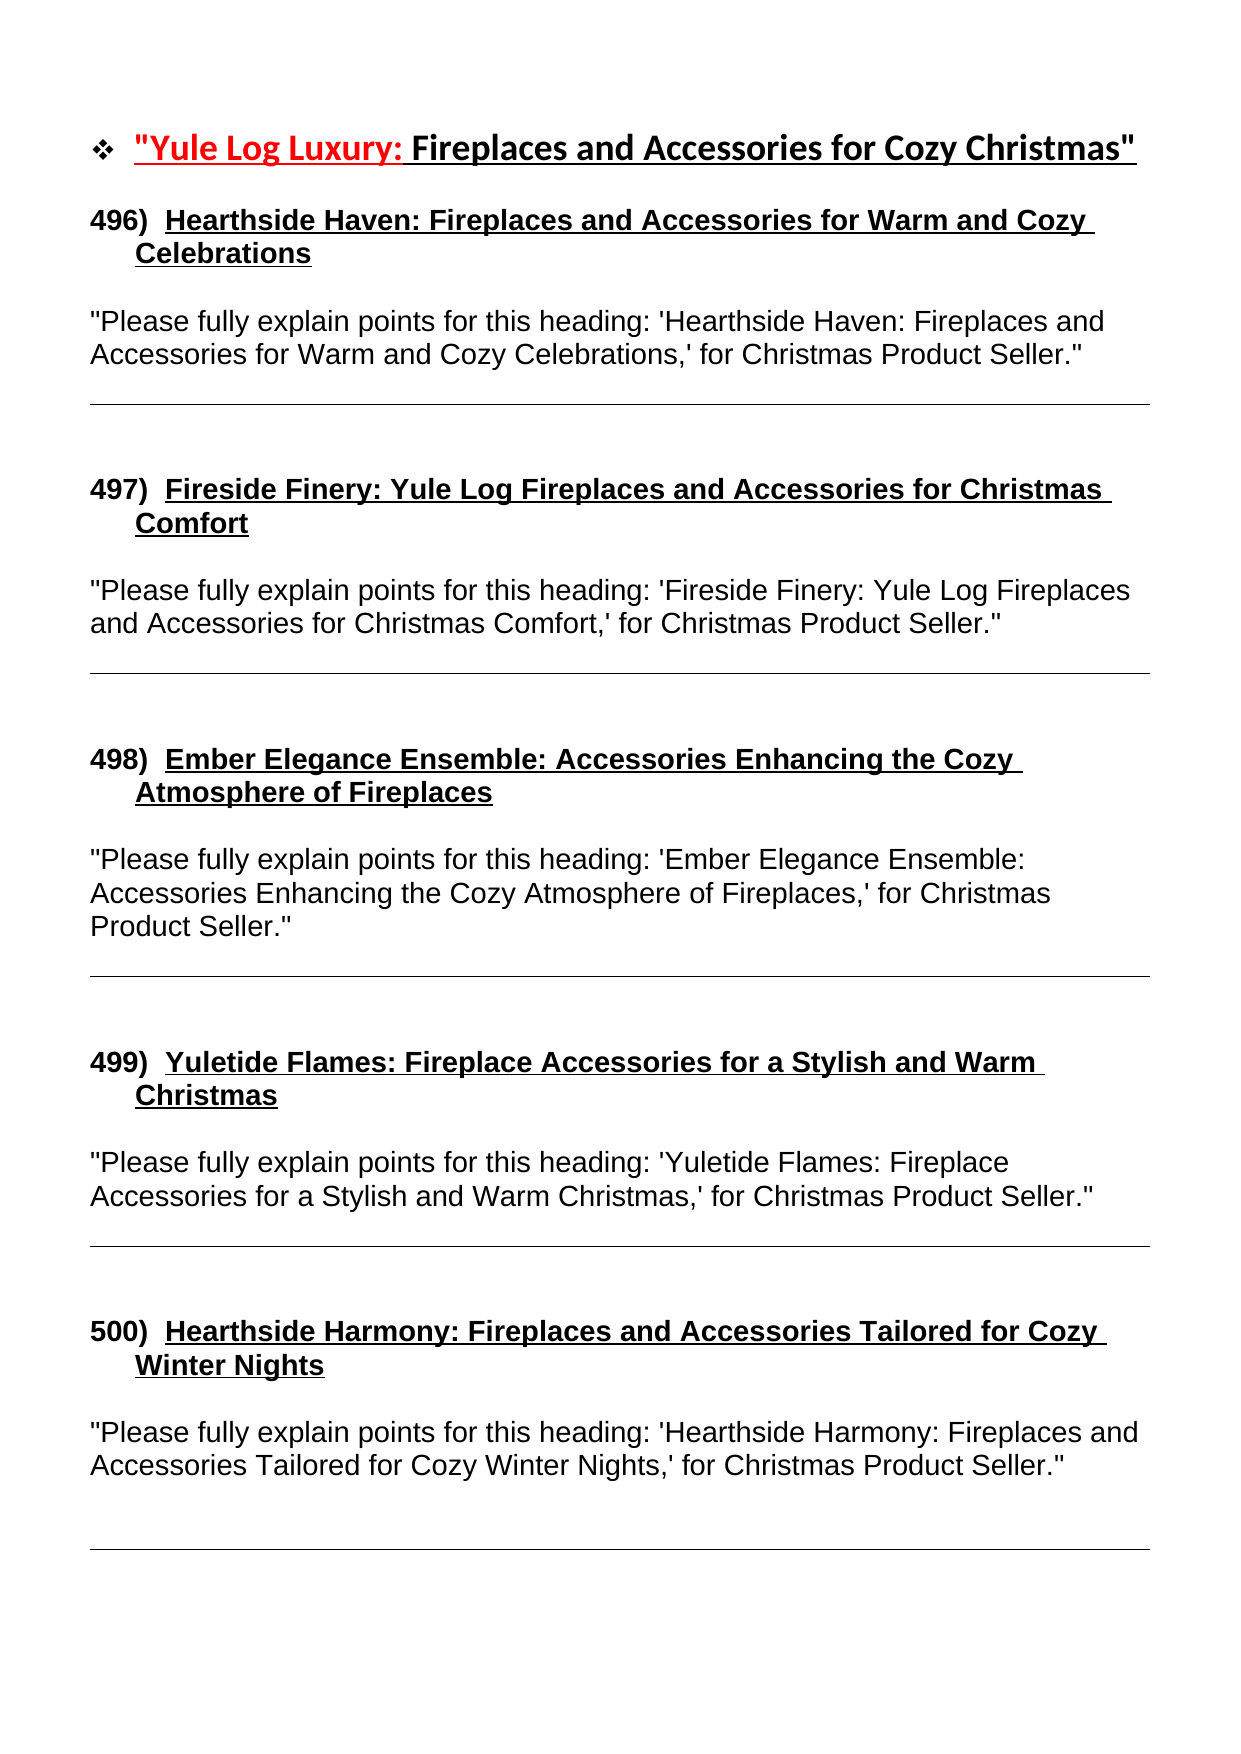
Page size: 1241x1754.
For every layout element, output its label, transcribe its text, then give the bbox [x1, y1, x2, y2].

list Hearthside Harmony: Fireplaces and Accessories Tailored for Cozy Winter Nights [90, 1314, 1150, 1381]
list Yuletide Flames: Fireplace Accessories for a Stylish and Warm Christmas [90, 1044, 1150, 1112]
list "Please fully explain points for this heading: 'Ember Elegance Ensemble: Accessories Enhancing the Cozy Atmosphere of Fireplaces,' for Christmas Product Seller." [90, 842, 1150, 943]
list Ember Elegance Ensemble: Accessories Enhancing the Cozy Atmosphere of Fireplaces [90, 742, 1150, 809]
list Hearthside Haven: Fireplaces and Accessories for Warm and Cozy Celebrations [90, 203, 1150, 270]
list "Please fully explain points for this heading: 'Yuletide Flames: Fireplace Accessories for a Stylish and Warm Christmas,' for Christmas Product Seller." [90, 1145, 1150, 1212]
list "Yule Log Luxury: Fireplaces and Accessories for Cozy Christmas" [90, 123, 1150, 169]
list "Please fully explain points for this heading: 'Hearthside Harmony: Fireplaces and Accessories Tailored for Cozy Winter Nights,' for Christmas Product Seller." [90, 1414, 1150, 1482]
list "Please fully explain points for this heading: 'Hearthside Haven: Fireplaces and Accessories for Warm and Cozy Celebrations,' for Christmas Product Seller." [90, 303, 1150, 371]
list "Please fully explain points for this heading: 'Fireside Finery: Yule Log Fireplaces and Accessories for Christmas Comfort,' for Christmas Product Seller." [90, 573, 1150, 640]
list Fireside Finery: Yule Log Fireplaces and Accessories for Christmas Comfort [90, 472, 1150, 539]
